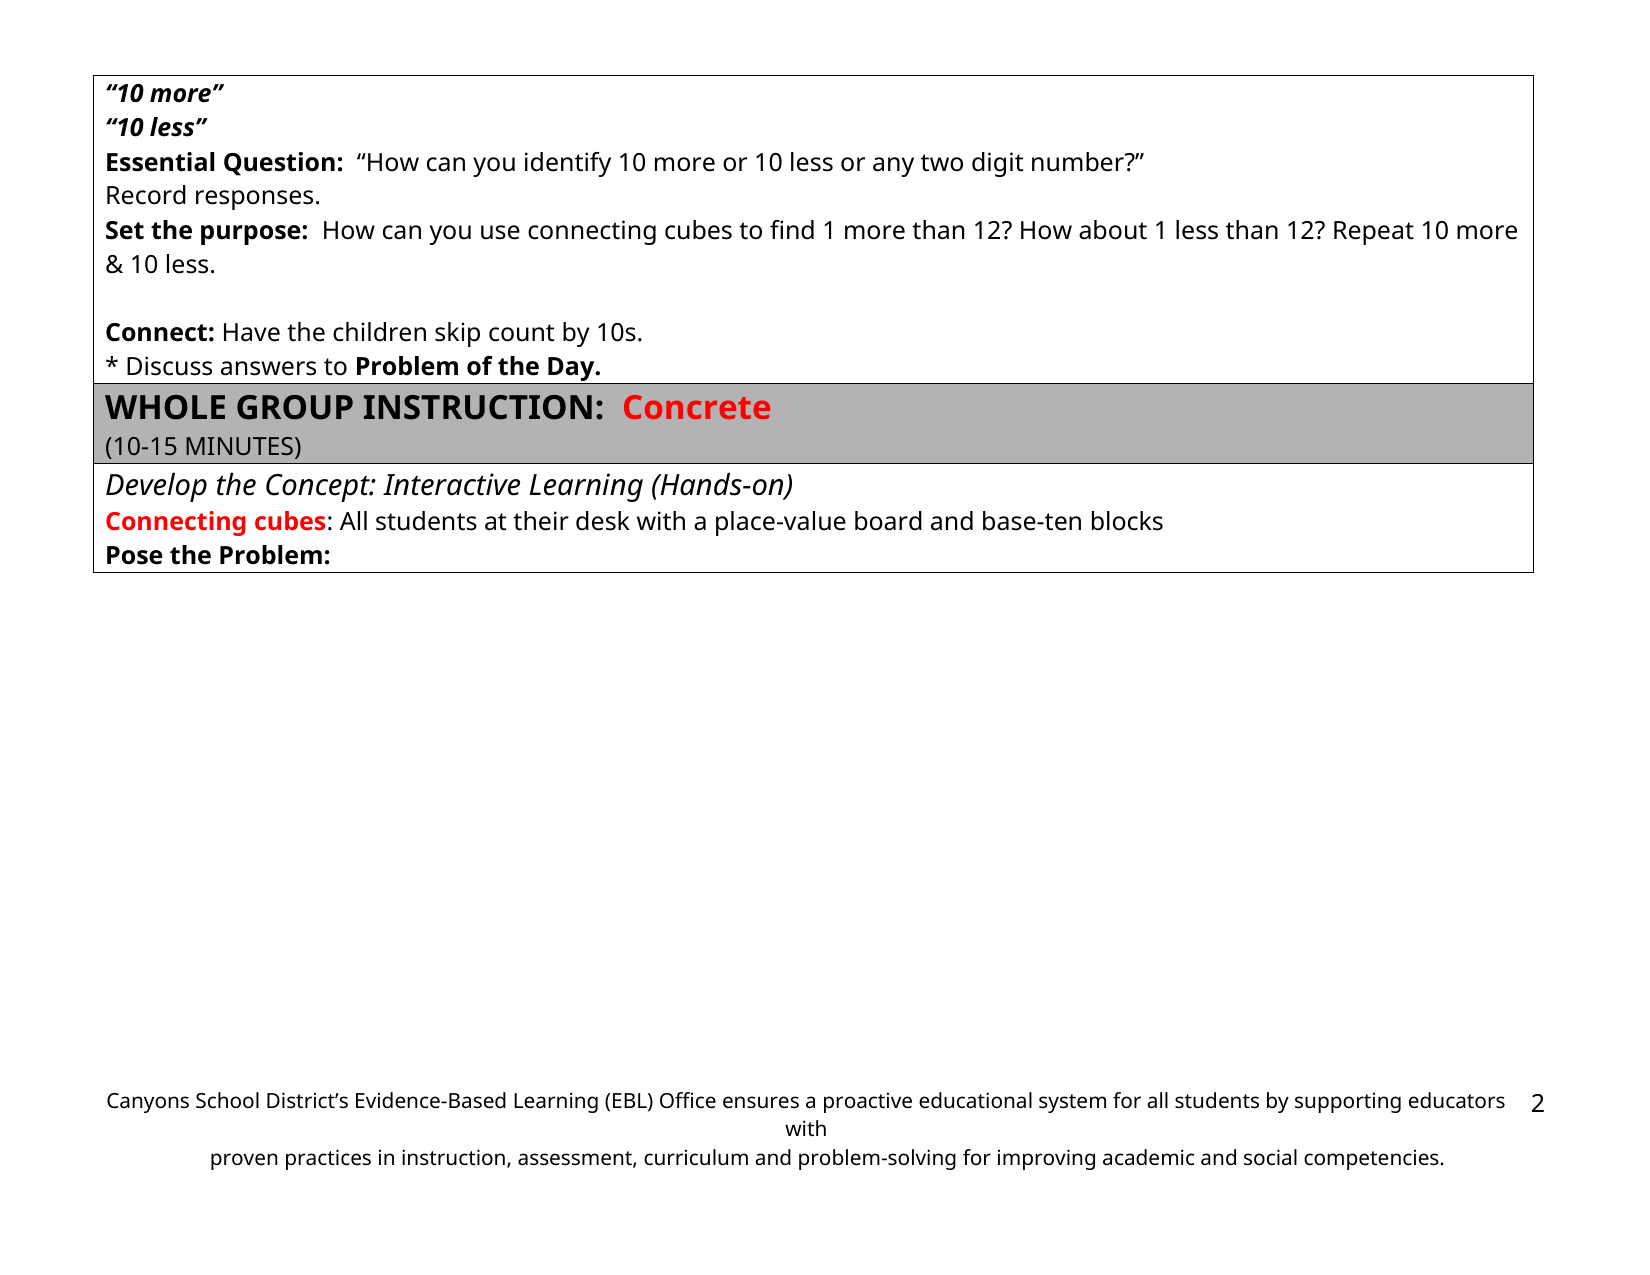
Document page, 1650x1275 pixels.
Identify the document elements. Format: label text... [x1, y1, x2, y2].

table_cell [94, 76, 1533, 383]
table_cell Develop the Concept: Interactive Learning (Hands-on) Connecting cubes: All students at their desk with a place-value board and base-ten blocks Pose the Problem: Instruct in Small Steps: explained above Small Group Interaction: explained above Extend: Explore using Place Value Blocks (Base10 Blocks) [94, 464, 1533, 572]
table_cell WHOLE GROUP INSTRUCTION: Concrete (10-15 MINUTES) [94, 384, 1533, 463]
